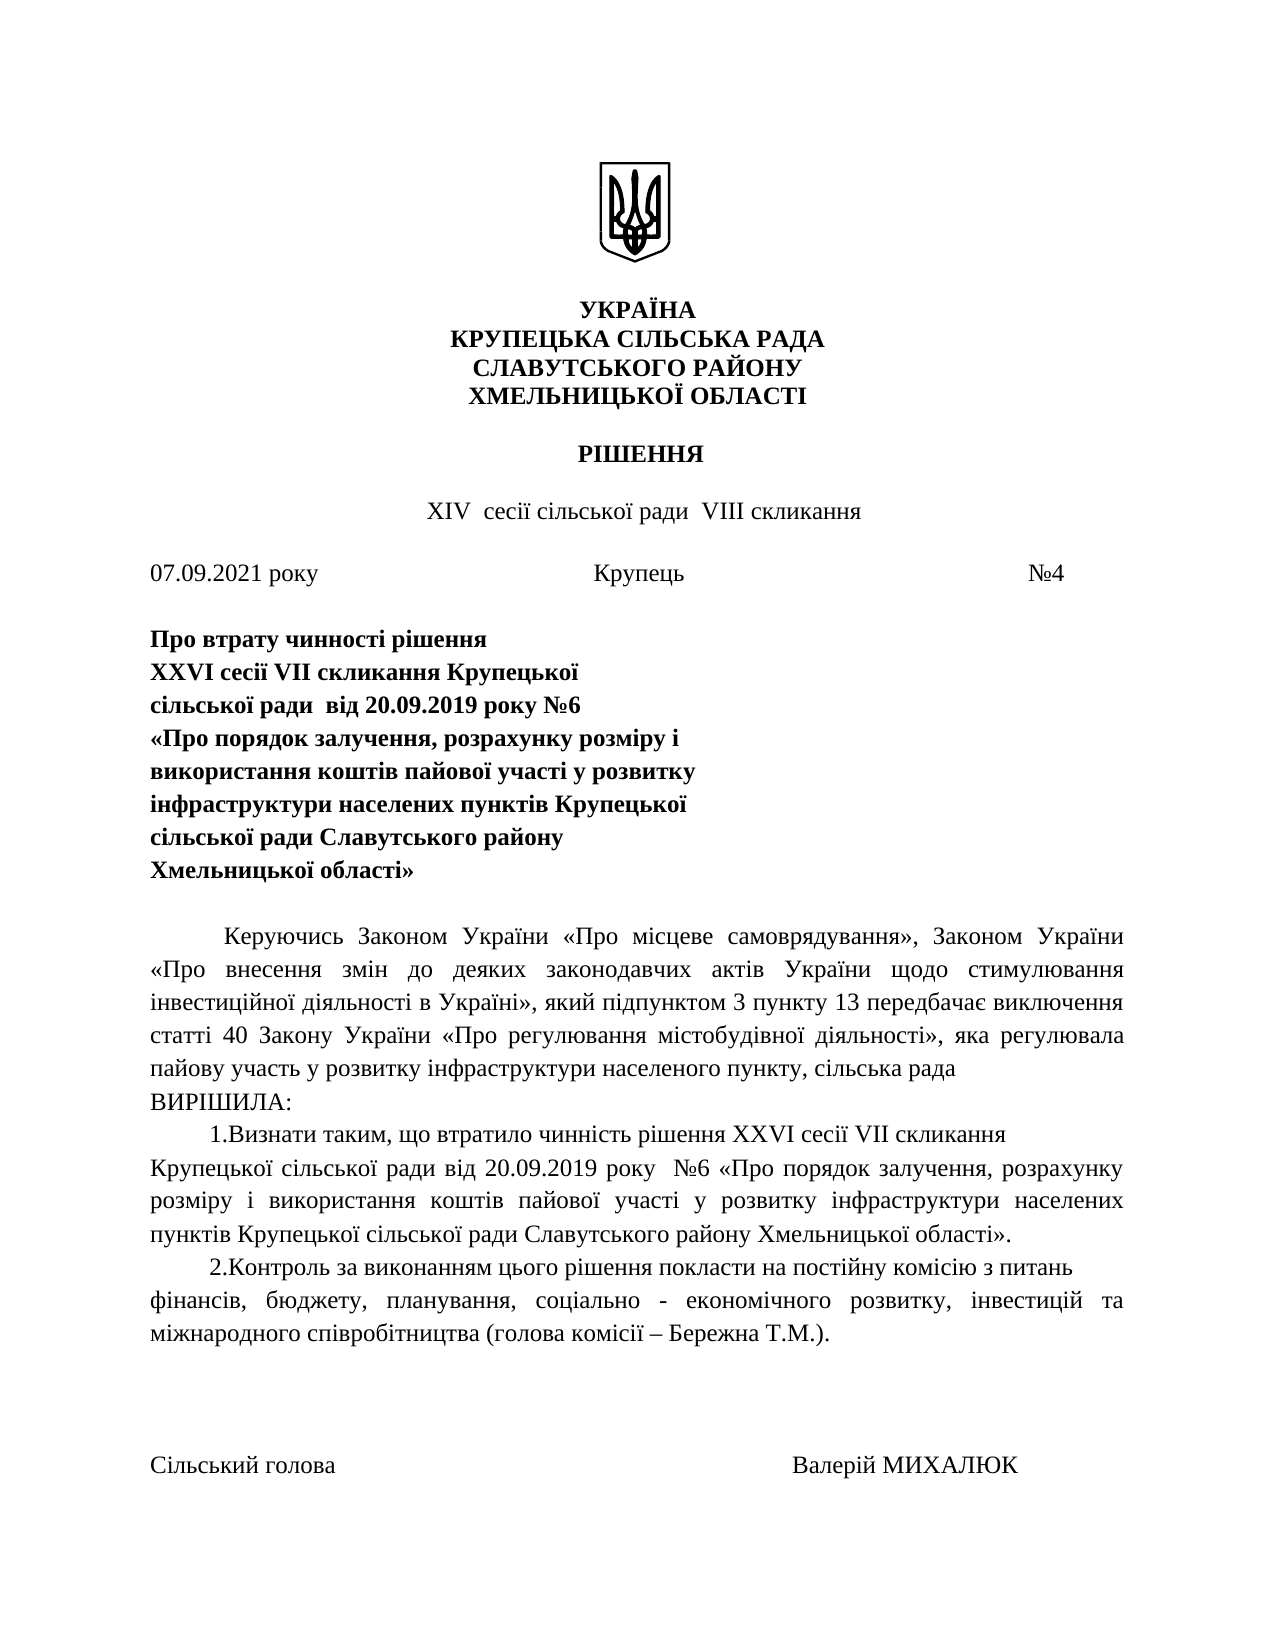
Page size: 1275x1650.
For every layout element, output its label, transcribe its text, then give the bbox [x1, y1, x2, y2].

text сільської ради Славутського району [150, 822, 1125, 851]
text «Про порядок залучення, розрахунку розміру і [150, 723, 1125, 752]
text фінансів, бюджету, планування, соціально - економічного розвитку, інвестицій та міжнародного співробітництва (голова комісії – Бережна Т.М.). [150, 1285, 1125, 1346]
text РІШЕННЯ [150, 439, 1125, 468]
text КРУПЕЦЬКА СІЛЬСЬКА РАДА [150, 324, 1125, 353]
text ХХVІ сесії VІІ скликання Крупецької [150, 657, 1125, 686]
text 07.09.2021 року Крупець №4 [150, 558, 1125, 587]
text інфраструктури населених пунктів Крупецької [150, 789, 1125, 818]
text Керуючись Законом України «Про місцеве самоврядування», Законом України «Про внесення змін до деяких законодавчих актів України щодо стимулювання інвестиційної діяльності в Україні», який підпунктом 3 пункту 13 передбачає виключення статті 40 Закону України «Про регулювання містобудівної діяльності», яка регулювала пайову участь у розвитку інфраструктури населеного пункту, сільська рада [150, 921, 1125, 1082]
text СЛАВУТСЬКОГО РАЙОНУ [150, 353, 1125, 381]
list 1.Визнати таким, що втратило чинність рішення ХХVІ сесії VІІ скликання [209, 1119, 1125, 1148]
text Про втрату чинності рішення [150, 624, 1125, 653]
text використання коштів пайової участі у розвитку [150, 756, 1125, 785]
text ВИРІШИЛА: [150, 1087, 1125, 1115]
text Хмельницької області» [150, 855, 1125, 884]
text Сільський голова Валерій МИХАЛЮК [150, 1450, 1125, 1478]
text ХІV сесії сільської ради VІІІ скликання [150, 496, 1125, 525]
text УКРАЇНА [150, 295, 1125, 324]
text Крупецької сільської ради від 20.09.2019 року №6 «Про порядок залучення, розрахунку розміру і використання коштів пайової участі у розвитку інфраструктури населених пунктів Крупецької сільської ради Славутського району Хмельницької області». [150, 1153, 1125, 1247]
text ХМЕЛЬНИЦЬКОЇ ОБЛАСТІ [150, 381, 1125, 410]
list 2.Контроль за виконанням цього рішення покласти на постійну комісію з питань [209, 1252, 1125, 1280]
text сільської ради від 20.09.2019 року №6 [150, 690, 1125, 719]
